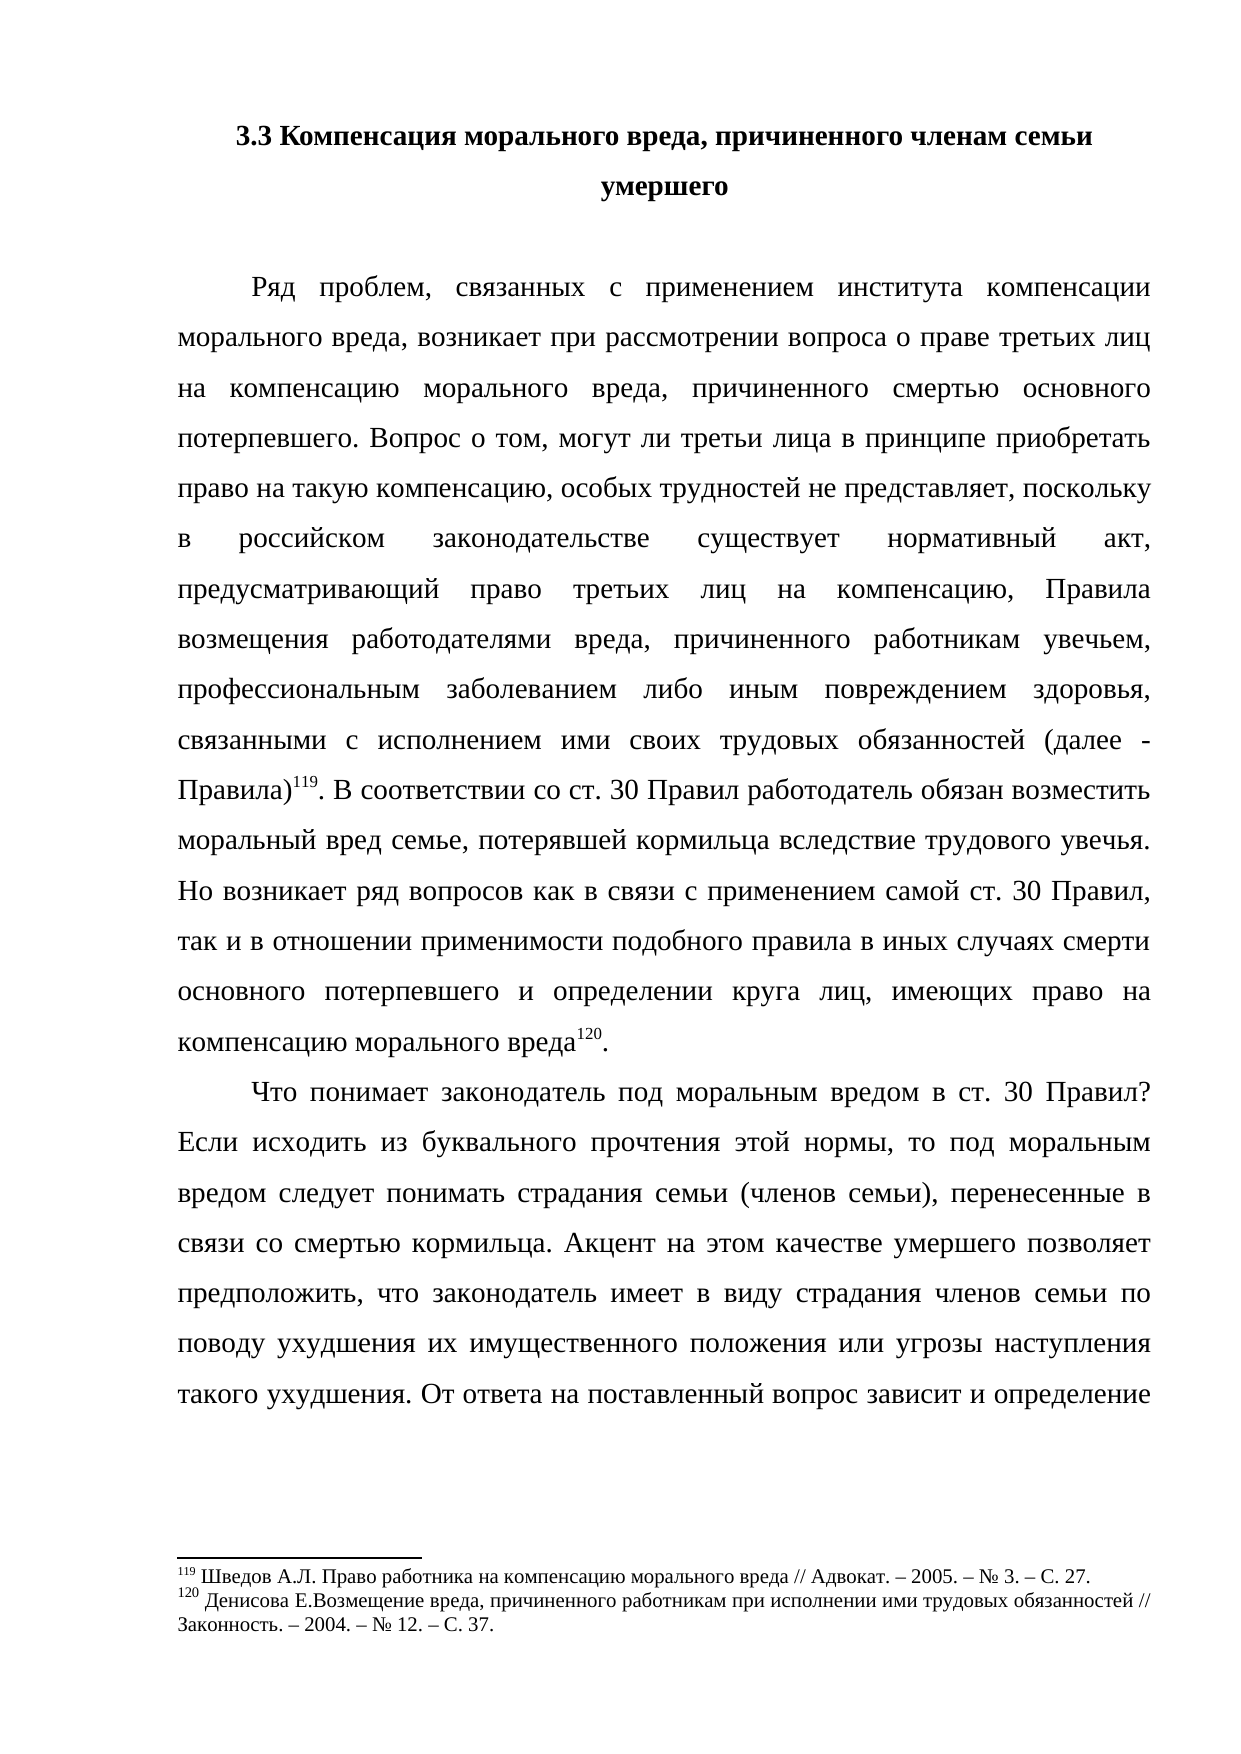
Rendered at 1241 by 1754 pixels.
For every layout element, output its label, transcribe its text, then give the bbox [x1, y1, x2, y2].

text Ряд проблем, связанных с применением института компенсации морального вреда, возникает при рассмотрении вопроса о праве третьих лиц на компенсацию морального вреда, причиненного смертью основного потерпевшего. Вопрос о том, могут ли третьи лица в принципе приобретать право на такую компенсацию, особых трудностей не представляет, поскольку в российском законодательстве существует нормативный акт, предусматривающий право третьих лиц на компенсацию, Правила возмещения работодателями вреда, причиненного работникам увечьем, профессиональным заболеванием либо иным повреждением здоровья, связанными с исполнением ими своих трудовых обязанностей (далее - Правила). В соответствии со ст. 30 Правил работодатель обязан возместить моральный вред семье, потерявшей кормильца вследствие трудового увечья. Но возникает ряд вопросов как в связи с применением самой ст. 30 Правил, так и в отношении применимости подобного правила в иных случаях смерти основного потерпевшего и определении круга лиц, имеющих право на компенсацию морального вреда. [177, 269, 1152, 1057]
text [177, 1074, 1152, 1409]
subtitle 3.3 Компенсация морального вреда, причиненного членам семьи умершего [177, 118, 1152, 202]
